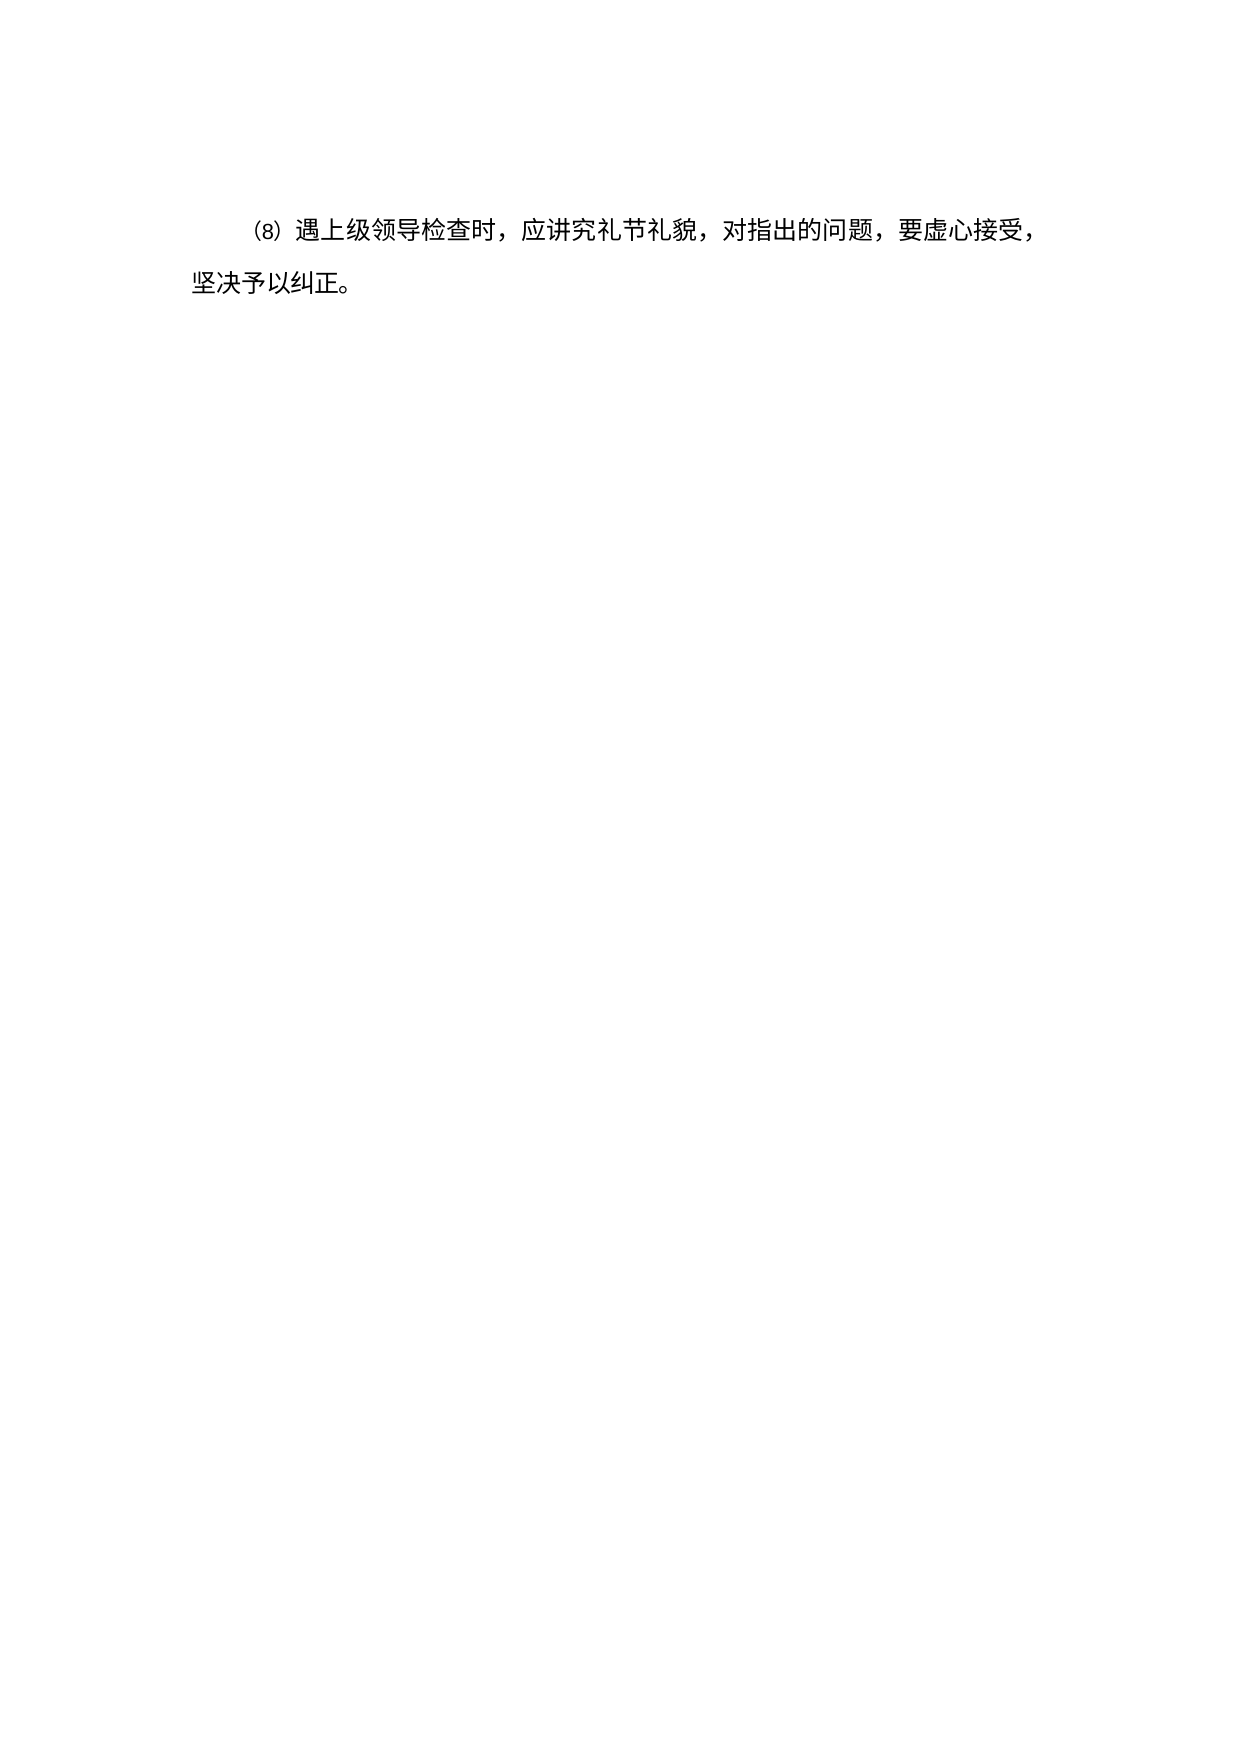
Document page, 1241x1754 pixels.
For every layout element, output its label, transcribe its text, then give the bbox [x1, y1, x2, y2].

list 遇上级领导检查时，应讲究礼节礼貌，对指出的问题，要虚心接受，坚决予以纠正。 [191, 210, 1052, 300]
